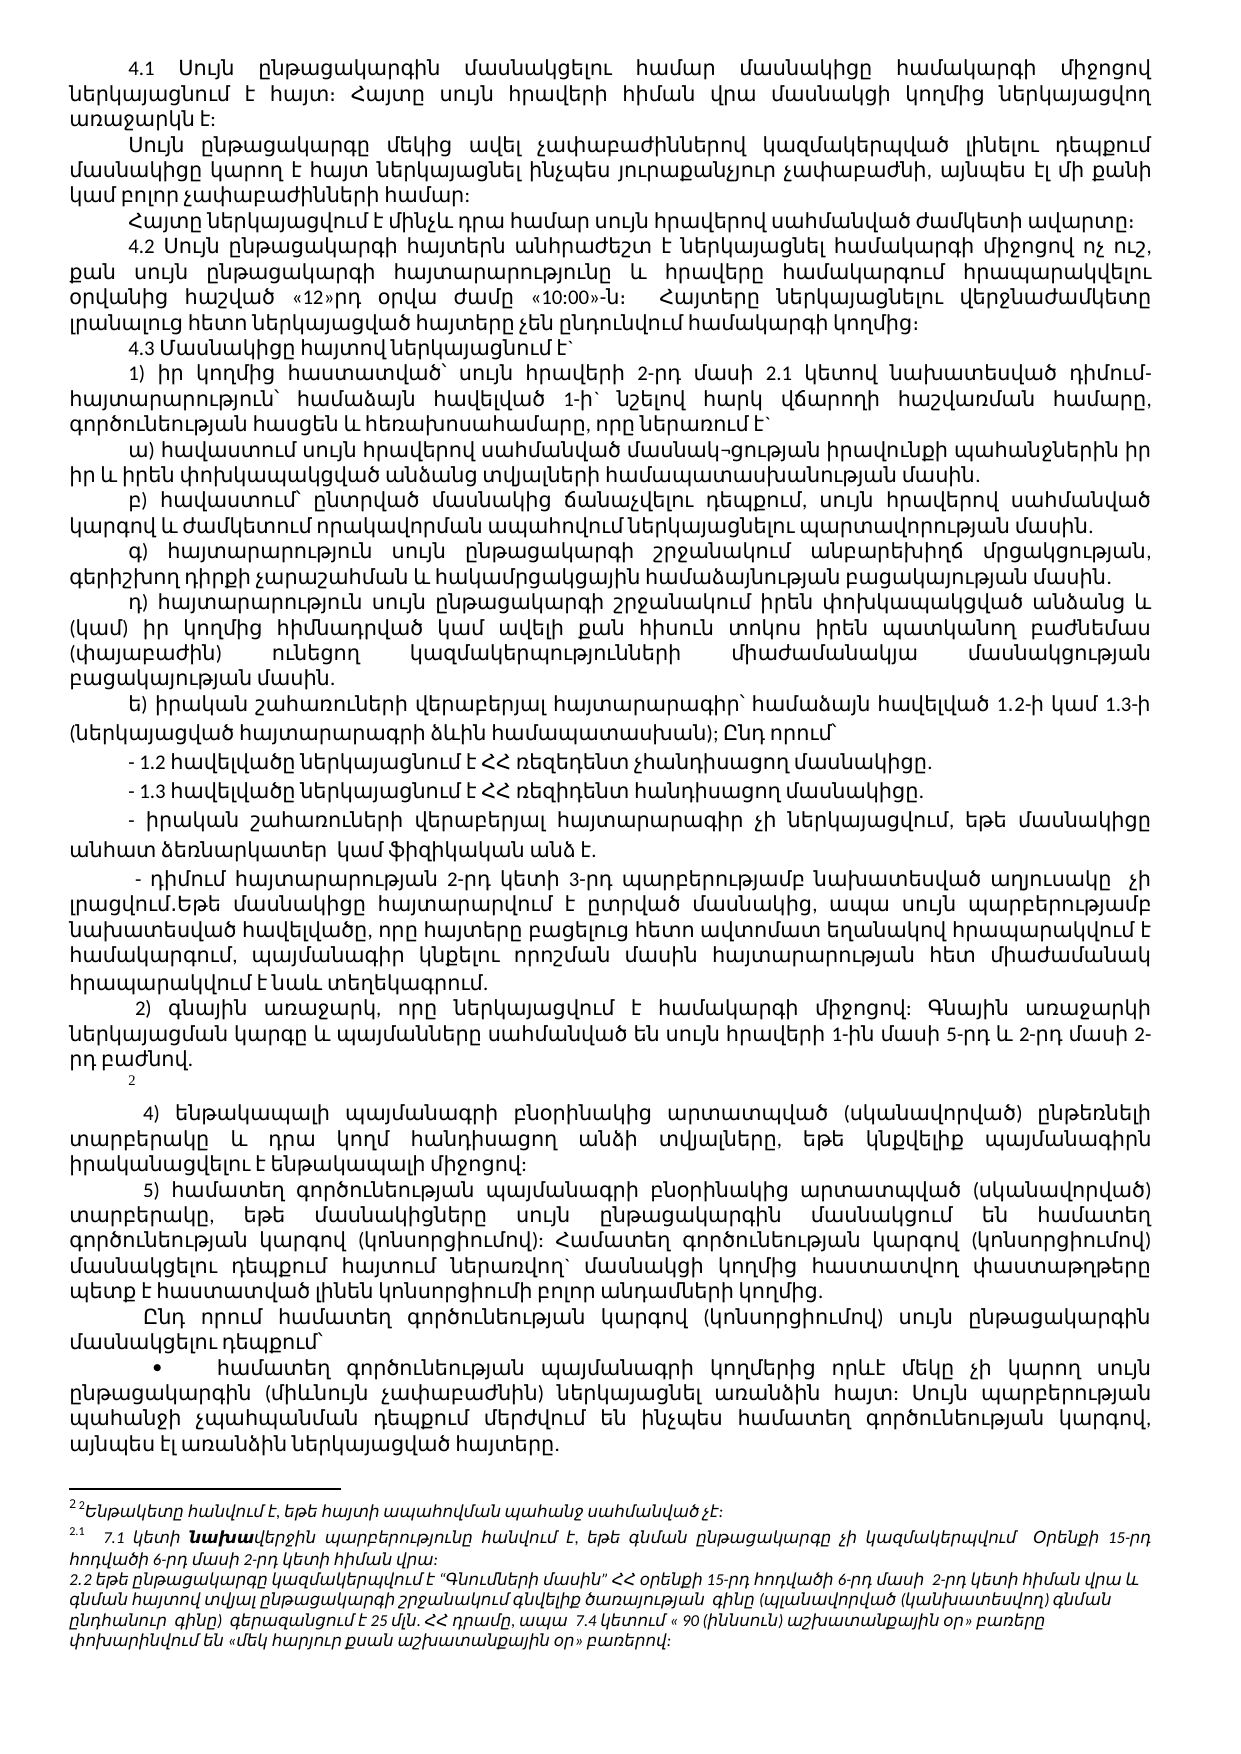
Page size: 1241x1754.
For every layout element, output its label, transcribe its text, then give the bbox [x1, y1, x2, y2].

text 4.1 Սույն ընթացակարգին մասնակցելու համար մասնակիցը համակարգի միջոցով ներկայացնում է հայտ։ Հայտը սույն հրավերի հիման վրա մասնակցի կողմից ներկայացվող առաջարկն է: [69, 56, 1152, 132]
text - 1.2 հավելվածը ներկայացնում է ՀՀ ռեզեդենտ չհանդիսացող մասնակիցը. [69, 749, 1152, 775]
text 4.3 Մասնակիցը հայտով ներկայացնում է` [69, 335, 1152, 361]
text գ) հայտարարություն սույն ընթացակարգի շրջանակում անբարեխիղճ մրցակցության, գերիշխող դիրքի չարաշահման և հակամրցակցային համաձայնության բացակայության մասին. [69, 538, 1152, 589]
text բ) հավաստում՝ ընտրված մասնակից ճանաչվելու դեպքում, սույն հրավերով սահմանված կարգով և ժամկետում որակավորման ապահովում ներկայացնելու պարտավորության մասին. [69, 488, 1152, 538]
text - 1.3 հավելվածը ներկայացնում է ՀՀ ռեզիդենտ հանդիսացող մասնակիցը. [69, 778, 1152, 804]
text 5) համատեղ գործունեության պայմանագրի բնօրինակից արտատպված (սկանավորված) տարբերակը, եթե մասնակիցները սույն ընթացակարգին մասնակցում են համատեղ գործունեության կարգով (կոնսորցիումով): Համատեղ գործունեության կարգով (կոնսորցիումով) մասնակցելու դեպքում հայտում ներառվող` մասնակցի կողմից հաստատվող փաստաթղթերը պետք է հաստատված լինեն կոնսորցիումի բոլոր անդամների կողմից. [69, 1177, 1152, 1304]
text Հայտը ներկայացվում է մինչև դրա համար սույն հրավերով սահմանված ժամկետի ավարտը։ [69, 208, 1152, 233]
text Ընդ որում համատեղ գործունեության կարգով (կոնսորցիումով) սույն ընթացակարգին մասնակցելու դեպքում՝ [69, 1304, 1152, 1355]
text ա) հավաստում սույն հրավերով սահմանված մասնակ¬ցության իրավունքի պահանջներին իր իր և իրեն փոխկապակցված անձանց տվյալների համապատասխանության մասին. [69, 437, 1152, 488]
text 4) ենթակապալի պայմանագրի բնօրինակից արտատպված (սկանավորված) ընթեռնելի տարբերակը և դրա կողմ հանդիսացող անձի տվյալները, եթե կնքվելիք պայմանագիրն իրականացվելու է ենթակապալի միջոցով: [69, 1101, 1152, 1177]
text - իրական շահառուների վերաբերյալ հայտարարագիր չի ներկայացվում, եթե մասնակիցը անհատ ձեռնարկատեր կամ ֆիզիկական անձ է. [69, 808, 1152, 862]
text - դիմում հայտարարության 2-րդ կետի 3-րդ պարբերությամբ նախատեսված աղյուսակը չի լրացվում․Եթե մասնակիցը հայտարարվում է ըտրված մասնակից, ապա սույն պարբերությամբ նախատեսված հավելվածը, որը հայտերը բացելուց հետո ավտոմատ եղանակով հրապարակվում է համակարգում, պայմանագիր կնքելու որոշման մասին հայտարարության հետ միաժամանակ հրապարակվում է նաև տեղեկագրում. [69, 866, 1152, 996]
text դ) հայտարարություն սույն ընթացակարգի շրջանակում իրեն փոխկապակցված անձանց և (կամ) իր կողմից հիմնադրված կամ ավելի քան հիսուն տոկոս իրեն պատկանող բաժնեմաս (փայաբաժին) ունեցող կազմակերպությունների միաժամանակյա մասնակցության բացակայության մասին. [69, 589, 1152, 691]
text Սույն ընթացակարգը մեկից ավել չափաբաժիններով կազմակերպված լինելու դեպքում մասնակիցը կարող է հայտ ներկայացնել ինչպես յուրաքանչյուր չափաբաժնի, այնպես էլ մի քանի կամ բոլոր չափաբաժինների համար: [69, 132, 1152, 208]
text 4.2 Սույն ընթացակարգի հայտերն անհրաժեշտ է ներկայացնել համակարգի միջոցով ոչ ուշ, քան սույն ընթացակարգի հայտարարությունը և հրավերը համակարգում հրապարակվելու օրվանից հաշված «12»րդ օրվա ժամը «10:00»-ն։ Հայտերը ներկայացնելու վերջնաժամկետը լրանալուց հետո ներկայացված հայտերը չեն ընդունվում համակարգի կողմից։ [69, 233, 1152, 335]
text 1) իր կողմից հաստատված՝ սույն հրավերի 2-րդ մասի 2.1 կետով նախատեսված դիմում-հայտարարություն՝ համաձայն հավելված 1-ի` նշելով հարկ վճարողի հաշվառման համարը, գործունեության հասցեն և հեռախոսահամարը, որը ներառում է` [69, 361, 1152, 437]
text ե) իրական շահառուների վերաբերյալ հայտարարագիր՝ համաձայն հավելված 1․2-ի կամ 1.3-ի (ներկայացված հայտարարագրի ձևին համապատասխան); Ընդ որում՝ [69, 691, 1152, 746]
text 2) գնային առաջարկ, որը ներկայացվում է համակարգի միջոցով: Գնային առաջարկի ներկայացման կարգը և պայմանները սահմանված են սույն հրավերի 1-ին մասի 5-րդ և 2-րդ մասի 2-րդ բաժնով. [69, 996, 1152, 1072]
list համատեղ գործունեության պայմանագրի կողմերից որևէ մեկը չի կարող սույն ընթացակարգին (միևնույն չափաբաժնին) ներկայացնել առանձին հայտ: Սույն պարբերության պահանջի չպահպանման դեպքում մերժվում են ինչպես համատեղ գործունեության կարգով, այնպես էլ առանձին ներկայացված հայտերը. [69, 1355, 1152, 1456]
